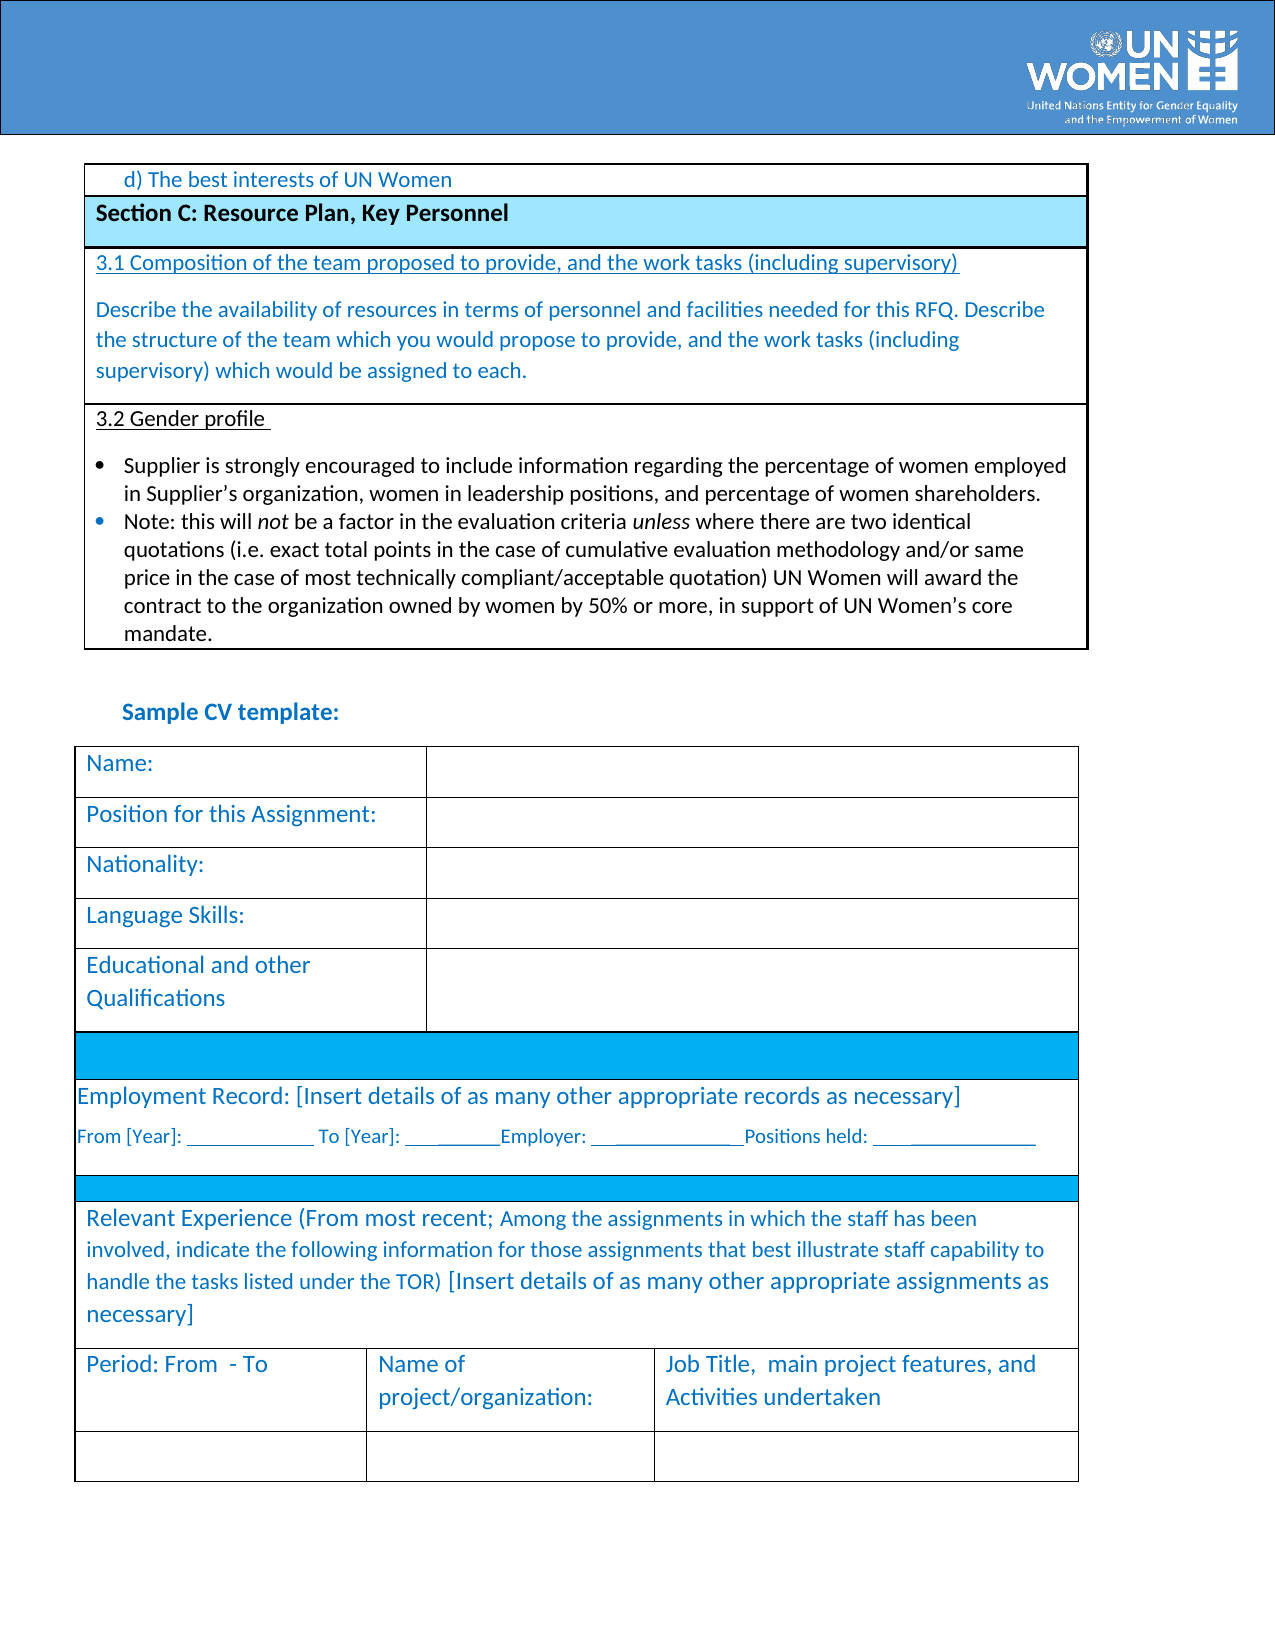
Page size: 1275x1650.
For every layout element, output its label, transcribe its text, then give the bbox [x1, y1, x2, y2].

table_cell Language Skills: [76, 899, 426, 948]
table_cell Employment Record: [Insert details of as many other appropriate records as necessary] From [Year]: To [Year]: ______Employer: ___________ Positions held: ____________ [76, 1080, 1078, 1175]
table_cell [655, 1432, 1078, 1481]
table_cell Job Title, main project features, and Activities undertaken [655, 1349, 1078, 1431]
table_cell Name of project/organization: [367, 1349, 654, 1431]
table_cell [427, 899, 1078, 948]
table_cell [367, 1432, 654, 1481]
table_cell Nationality: [76, 848, 426, 898]
table_header [427, 747, 1078, 797]
table_cell 3.2 Gender profile Supplier is strongly encouraged to include information regarding the percentage of women employed in Supplier’s organization, women in leadership positions, and percentage of women shareholders. Note: this will not be a factor in the evaluation criteria unless where there are two identical quotations (i.e. exact total points in the case of cumulative evaluation methodology and/or same price in the case of most technically compliant/acceptable quotation) UN Women will award the contract to the organization owned by women by 50% or more, in support of UN Women’s core mandate. [85, 405, 1086, 648]
table_header Name: [76, 747, 426, 797]
table_cell [76, 1033, 1078, 1079]
table_cell Period: From - To [76, 1349, 366, 1431]
picture [1020, 29, 1240, 134]
table_cell [427, 949, 1078, 1031]
table_cell Relevant Experience (From most recent; Among the assignments in which the staff has been involved, indicate the following information for those assignments that best illustrate staff capability to handle the tasks listed under the TOR) [Insert details of as many other appropriate assignments as necessary] [76, 1202, 1078, 1347]
table_cell [76, 1176, 1078, 1201]
table_cell Position for this Assignment: [76, 798, 426, 847]
table_cell [427, 798, 1078, 847]
table_cell [427, 848, 1078, 898]
table_cell Educational and other Qualifications [76, 949, 426, 1031]
table_cell [76, 1432, 366, 1481]
table_cell 3.1 Composition of the team proposed to provide, and the work tasks (including supervisory) Describe the availability of resources in terms of personnel and facilities needed for this RFQ. Describe the structure of the team which you would propose to provide, and the work tasks (including supervisory) which would be assigned to each. [85, 249, 1086, 402]
text Sample CV template: [122, 697, 1125, 727]
table_cell Section C: Resource Plan, Key Personnel [85, 197, 1086, 246]
